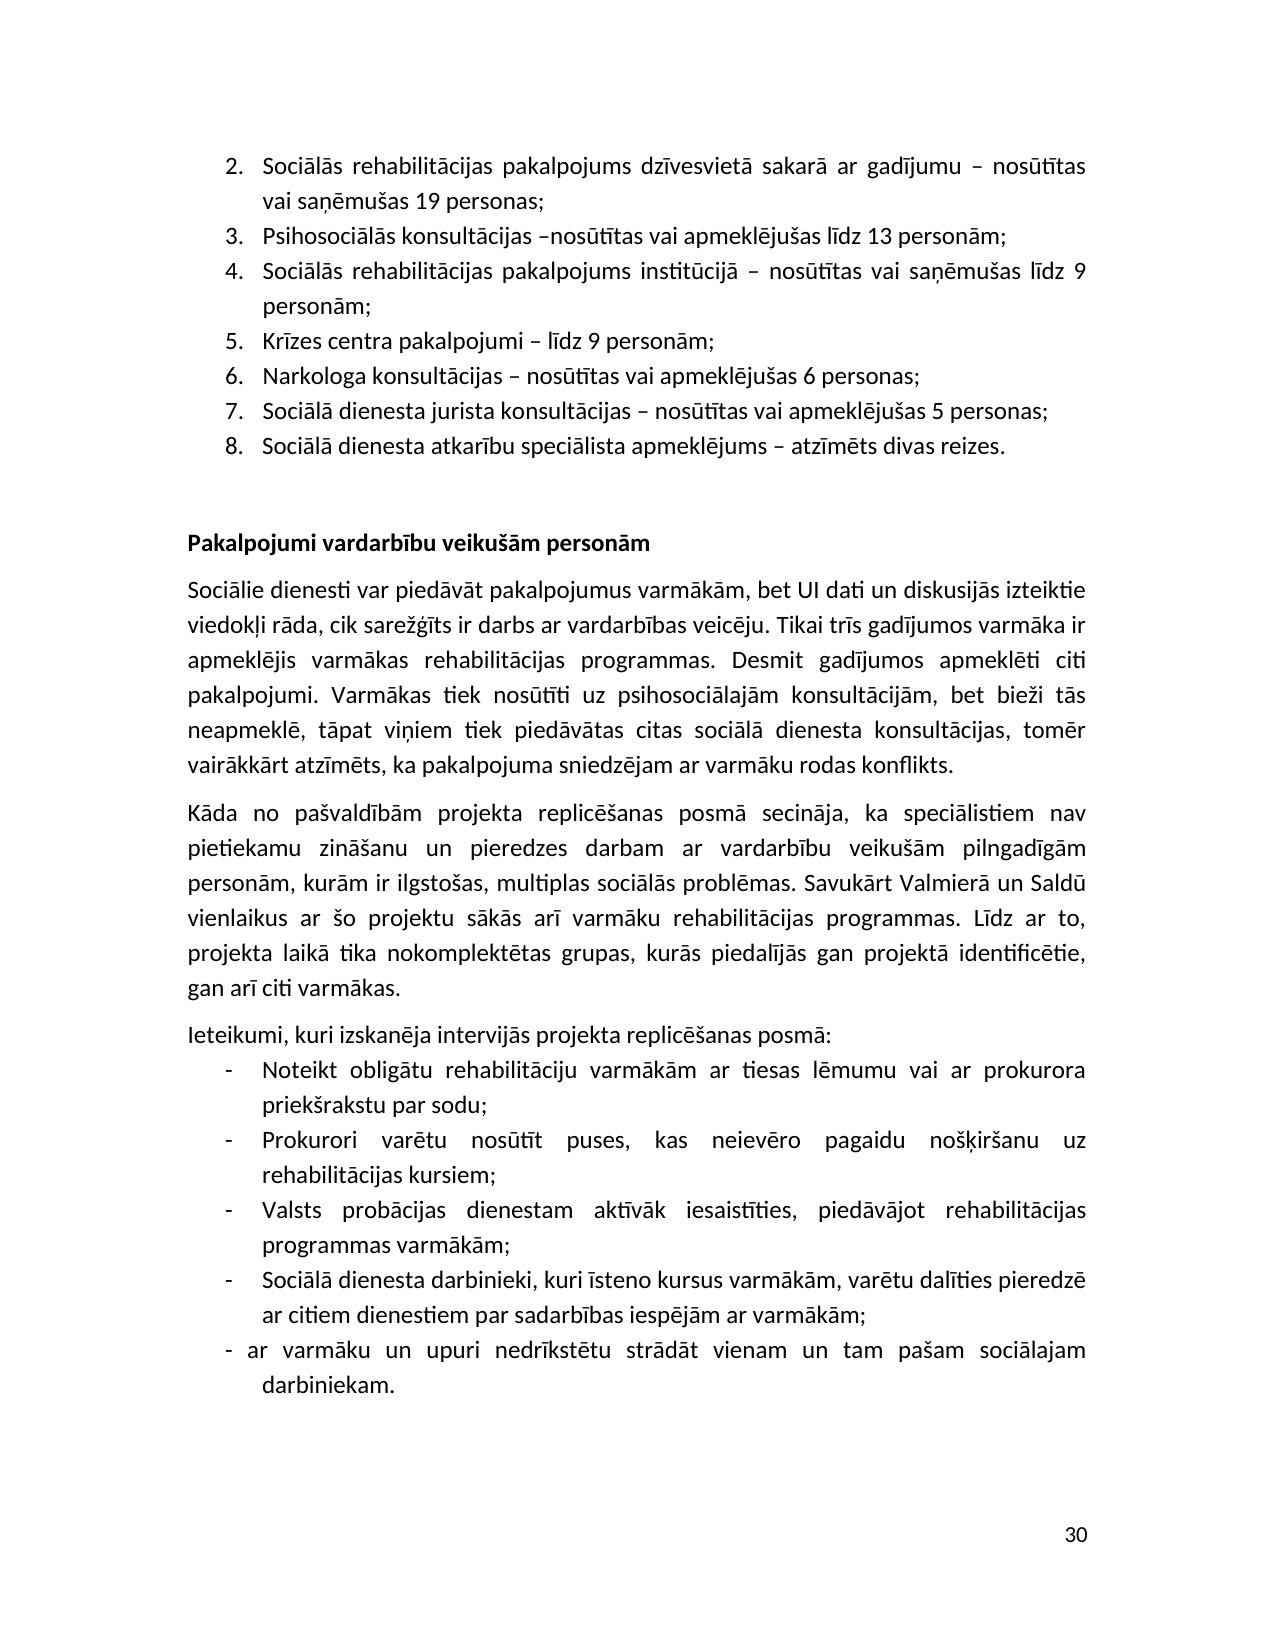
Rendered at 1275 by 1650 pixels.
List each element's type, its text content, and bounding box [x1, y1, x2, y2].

list Sociālā dienesta atkarību speciālista apmeklējums – atzīmēts divas reizes. [225, 430, 1087, 461]
list Psihosociālās konsultācijas –nosūtītas vai apmeklējušas līdz 13 personām; [225, 220, 1087, 251]
text - ar varmāku un upuri nedrīkstētu strādāt vienam un tam pašam sociālajam darbiniekam. [225, 1334, 1087, 1400]
list Sociālās rehabilitācijas pakalpojums dzīvesvietā sakarā ar gadījumu – nosūtītas vai saņēmušas 19 personas; [225, 150, 1087, 216]
text Pakalpojumi vardarbību veikušām personām [187, 527, 1087, 558]
text Ieteikumi, kuri izskanēja intervijās projekta replicēšanas posmā: [187, 1019, 1087, 1050]
list Narkologa konsultācijas – nosūtītas vai apmeklējušas 6 personas; [225, 360, 1087, 391]
list Krīzes centra pakalpojumi – līdz 9 personām; [225, 325, 1087, 356]
text - Noteikt obligātu rehabilitāciju varmākām ar tiesas lēmumu vai ar prokurora priekšrakstu par sodu; [225, 1054, 1087, 1120]
text Kāda no pašvaldībām projekta replicēšanas posmā secināja, ka speciālistiem nav pietiekamu zināšanu un pieredzes darbam ar vardarbību veikušām pilngadīgām personām, kurām ir ilgstošas, multiplas sociālās problēmas. Savukārt Valmierā un Saldū vienlaikus ar šo projektu sākās arī varmāku rehabilitācijas programmas. Līdz ar to, projekta laikā tika nokomplektētas grupas, kurās piedalījās gan projektā identificētie, gan arī citi varmākas. [187, 797, 1087, 1003]
text - Valsts probācijas dienestam aktīvāk iesaistīties, piedāvājot rehabilitācijas programmas varmākām; [225, 1194, 1087, 1260]
text - Sociālā dienesta darbinieki, kuri īsteno kursus varmākām, varētu dalīties pieredzē ar citiem dienestiem par sadarbības iespējām ar varmākām; [225, 1264, 1087, 1330]
list Sociālās rehabilitācijas pakalpojums institūcijā – nosūtītas vai saņēmušas līdz 9 personām; [225, 255, 1087, 321]
list Sociālā dienesta jurista konsultācijas – nosūtītas vai apmeklējušas 5 personas; [225, 395, 1087, 426]
text Sociālie dienesti var piedāvāt pakalpojumus varmākām, bet UI dati un diskusijās izteiktie viedokļi rāda, cik sarežģīts ir darbs ar vardarbības veicēju. Tikai trīs gadījumos varmāka ir apmeklējis varmākas rehabilitācijas programmas. Desmit gadījumos apmeklēti citi pakalpojumi. Varmākas tiek nosūtīti uz psihosociālajām konsultācijām, bet bieži tās neapmeklē, tāpat viņiem tiek piedāvātas citas sociālā dienesta konsultācijas, tomēr vairākkārt atzīmēts, ka pakalpojuma sniedzējam ar varmāku rodas konflikts. [187, 574, 1087, 780]
text - Prokurori varētu nosūtīt puses, kas neievēro pagaidu nošķiršanu uz rehabilitācijas kursiem; [225, 1124, 1087, 1190]
